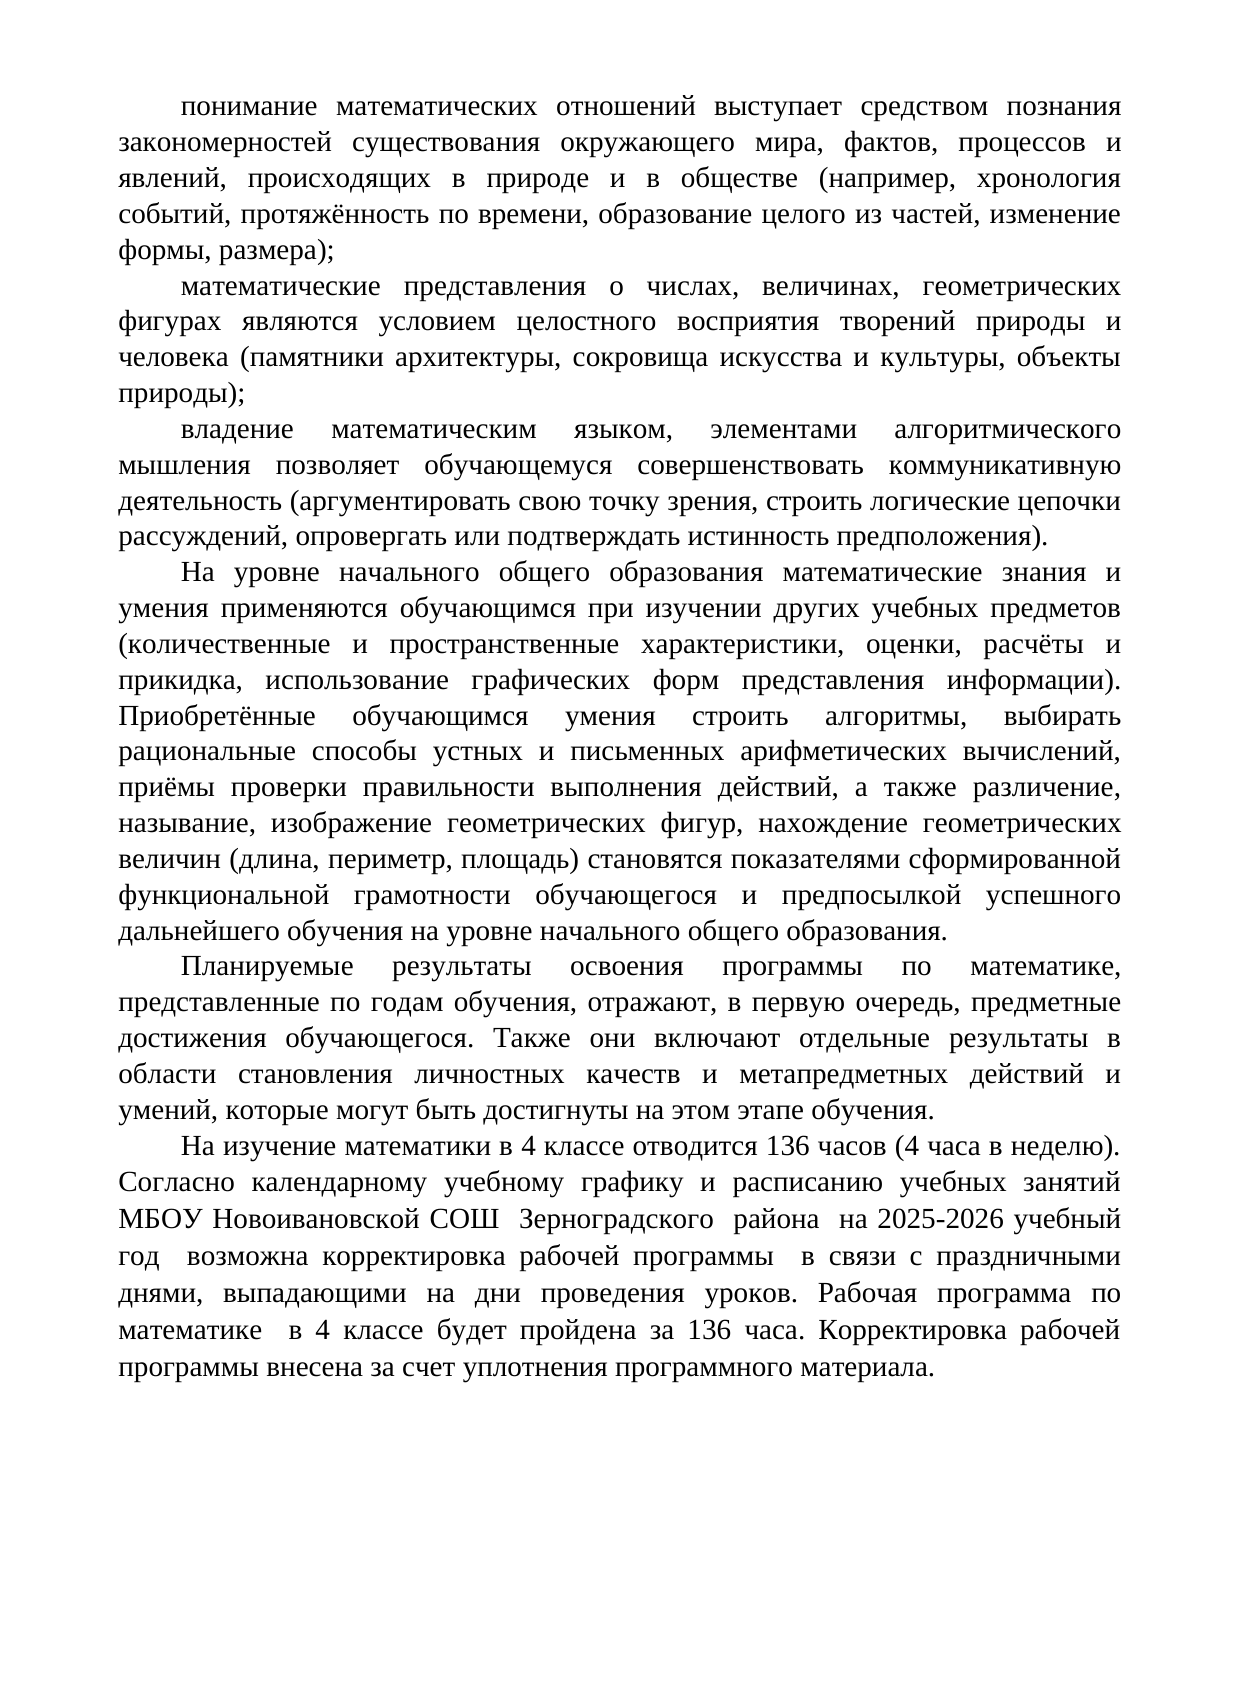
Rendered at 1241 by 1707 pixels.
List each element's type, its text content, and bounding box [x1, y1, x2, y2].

text владение математическим языком, элементами алгоритмического мышления позволяет обучающемуся совершенствовать коммуникативную деятельность (аргументировать свою точку зрения, строить логические цепочки рассуждений, опровергать или подтверждать истинность предположения). [118, 411, 1122, 552]
text понимание математических отношений выступает средством познания закономерностей существования окружающего мира, фактов, процессов и явлений, происходящих в природе и в обществе (например, хронология событий, протяжённость по времени, образование целого из частей, изменение формы, размера); [118, 88, 1122, 265]
text ‌На изучение математики в 4 классе отводится 136 часов (4 часа в неделю). Согласно календарному учебному графику и расписанию учебных занятий МБОУ Новоивановской СОШ Зерноградского района на 2025-2026 учебный год возможна корректировка рабочей программы в связи с праздничными днями, выпадающими на дни проведения уроков. Рабочая программа по математике в 4 классе будет пройдена за 136 часа. Корректировка рабочей программы внесена за счет уплотнения программного материала. [118, 1128, 1122, 1382]
text математические представления о числах, величинах, геометрических фигурах являются условием целостного восприятия творений природы и человека (памятники архитектуры, сокровища искусства и культуры, объекты природы); [118, 268, 1122, 409]
text Планируемые результаты освоения программы по математике, представленные по годам обучения, отражают, в первую очередь, предметные достижения обучающегося. Также они включают отдельные результаты в области становления личностных качеств и метапредметных действий и умений, которые могут быть достигнуты на этом этапе обучения. [118, 948, 1122, 1125]
text На уровне начального общего образования математические знания и умения применяются обучающимся при изучении других учебных предметов (количественные и пространственные характеристики, оценки, расчёты и прикидка, использование графических форм представления информации). Приобретённые обучающимся умения строить алгоритмы, выбирать рациональные способы устных и письменных арифметических вычислений, приёмы проверки правильности выполнения действий, а также различение, называние, изображение геометрических фигур, нахождение геометрических величин (длина, периметр, площадь) становятся показателями сформированной функциональной грамотности обучающегося и предпосылкой успешного дальнейшего обучения на уровне начального общего образования. [118, 554, 1122, 946]
